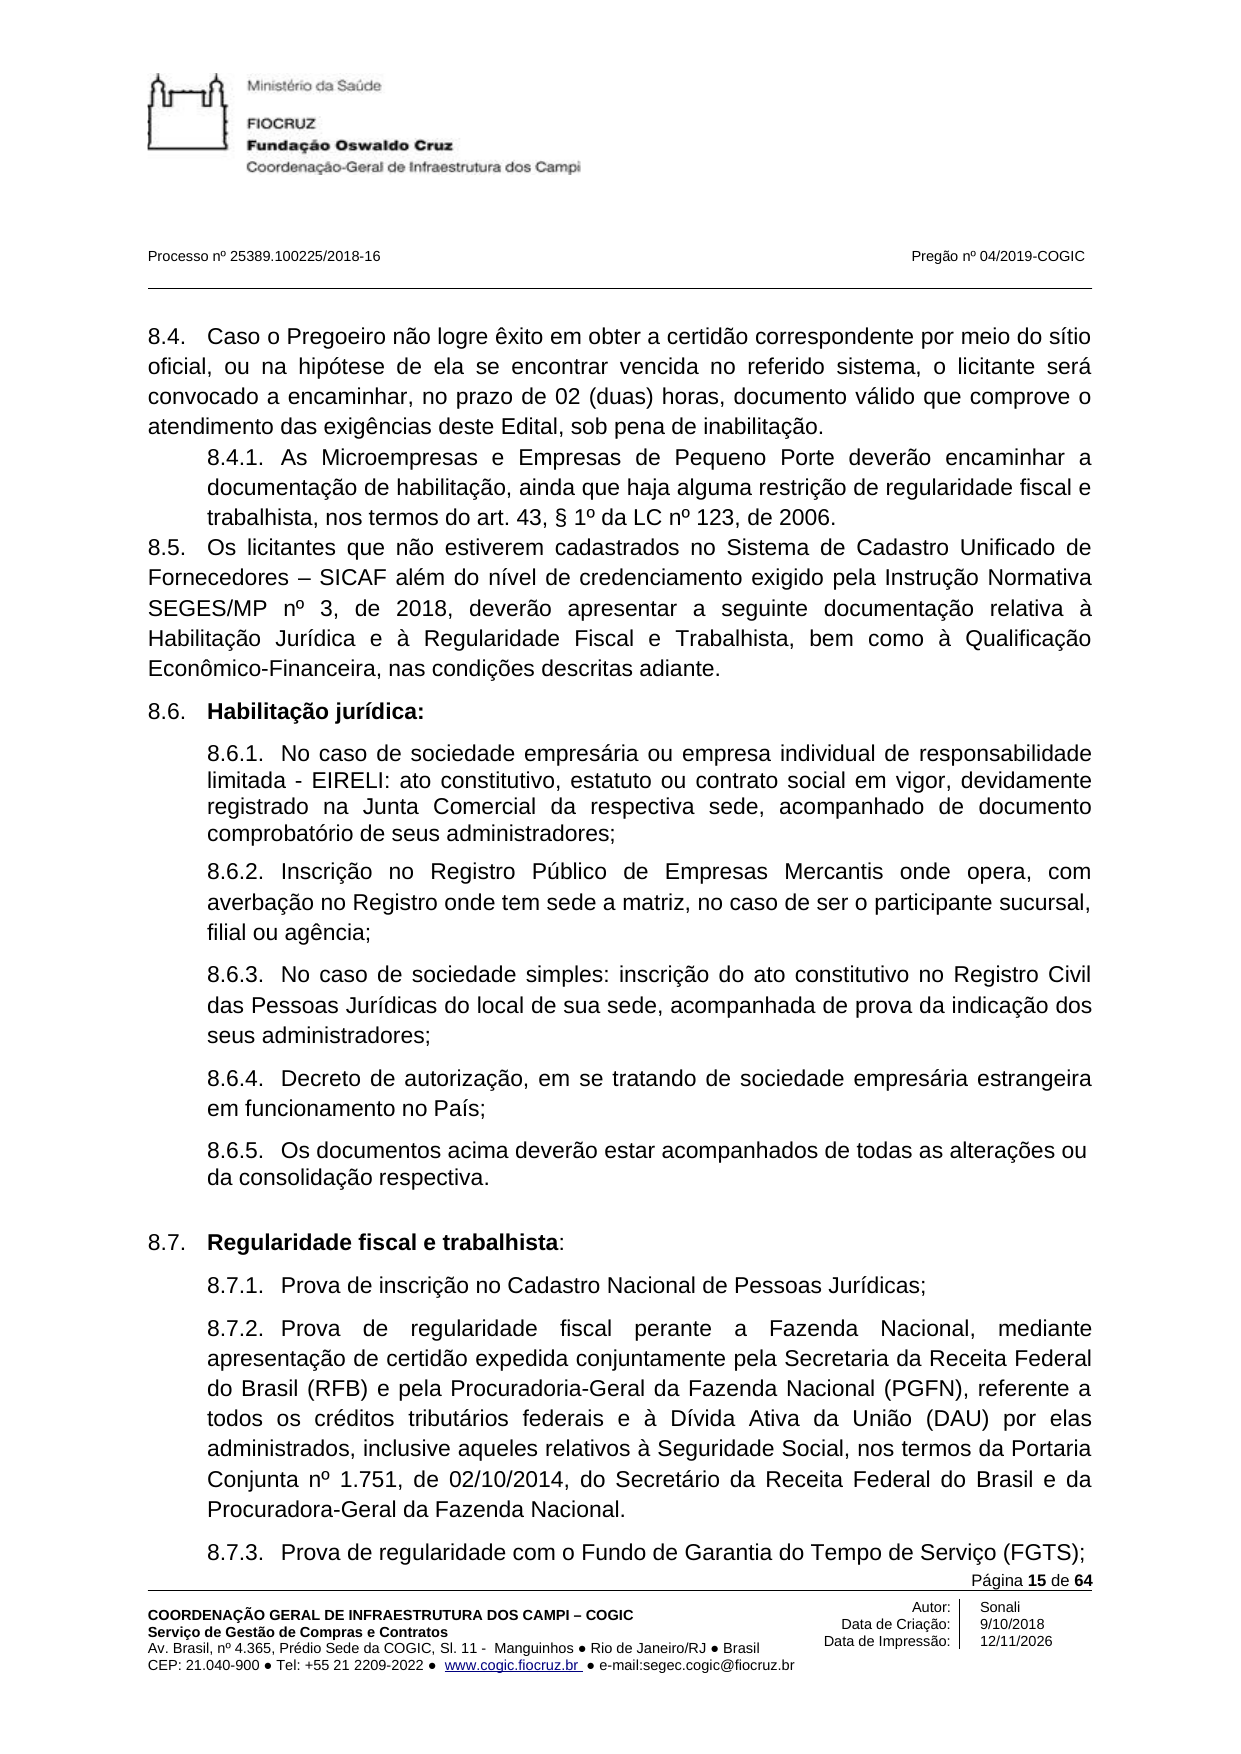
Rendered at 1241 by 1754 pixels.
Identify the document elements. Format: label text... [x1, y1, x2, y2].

list Prova de regularidade com o Fundo de Garantia do Tempo de Serviço (FGTS); [207, 1538, 1092, 1565]
list As Microempresas e Empresas de Pequeno Porte deverão encaminhar a documentação de habilitação, ainda que haja alguma restrição de regularidade fiscal e trabalhista, nos termos do art. 43, § 1º da LC nº 123, de 2006. [207, 443, 1092, 530]
list Decreto de autorização, em se tratando de sociedade empresária estrangeira em funcionamento no País; [207, 1064, 1092, 1121]
list Prova de regularidade fiscal perante a Fazenda Nacional, mediante apresentação de certidão expedida conjuntamente pela Secretaria da Receita Federal do Brasil (RFB) e pela Procuradoria-Geral da Fazenda Nacional (PGFN), referente a todos os créditos tributários federais e à Dívida Ativa da União (DAU) por elas administrados, inclusive aqueles relativos à Seguridade Social, nos termos da Portaria Conjunta nº 1.751, de 02/10/2014, do Secretário da Receita Federal do Brasil e da Procuradora-Geral da Fazenda Nacional. [207, 1314, 1092, 1522]
list Prova de inscrição no Cadastro Nacional de Pessoas Jurídicas; [207, 1272, 1092, 1298]
list No caso de sociedade simples: inscrição do ato constitutivo no Registro Civil das Pessoas Jurídicas do local de sua sede, acompanhada de prova da indicação dos seus administradores; [207, 961, 1092, 1048]
list Os licitantes que não estiverem cadastrados no Sistema de Cadastro Unificado de Fornecedores – SICAF além do nível de credenciamento exigido pela Instrução Normativa SEGES/MP nº 3, de 2018, deverão apresentar a seguinte documentação relativa à Habilitação Jurídica e à Regularidade Fiscal e Trabalhista, bem como à Qualificação Econômico-Financeira, nas condições descritas adiante. [148, 534, 1092, 681]
picture [147, 73, 581, 175]
list Habilitação jurídica: [148, 698, 1092, 724]
list Inscrição no Registro Público de Empresas Mercantis onde opera, com averbação no Registro onde tem sede a matriz, no caso de ser o participante sucursal, filial ou agência; [207, 858, 1092, 945]
list Regularidade fiscal e trabalhista: [148, 1229, 1092, 1255]
list Os documentos acima deverão estar acompanhados de todas as alterações ou da consolidação respectiva. [207, 1137, 1092, 1190]
list Caso o Pregoeiro não logre êxito em obter a certidão correspondente por meio do sítio oficial, ou na hipótese de ela se encontrar vencida no referido sistema, o licitante será convocado a encaminhar, no prazo de 02 (duas) horas, documento válido que comprove o atendimento das exigências deste Edital, sob pena de inabilitação. [148, 323, 1092, 440]
list No caso de sociedade empresária ou empresa individual de responsabilidade limitada - EIRELI: ato constitutivo, estatuto ou contrato social em vigor, devidamente registrado na Junta Comercial da respectiva sede, acompanhado de documento comprobatório de seus administradores; [207, 740, 1092, 846]
